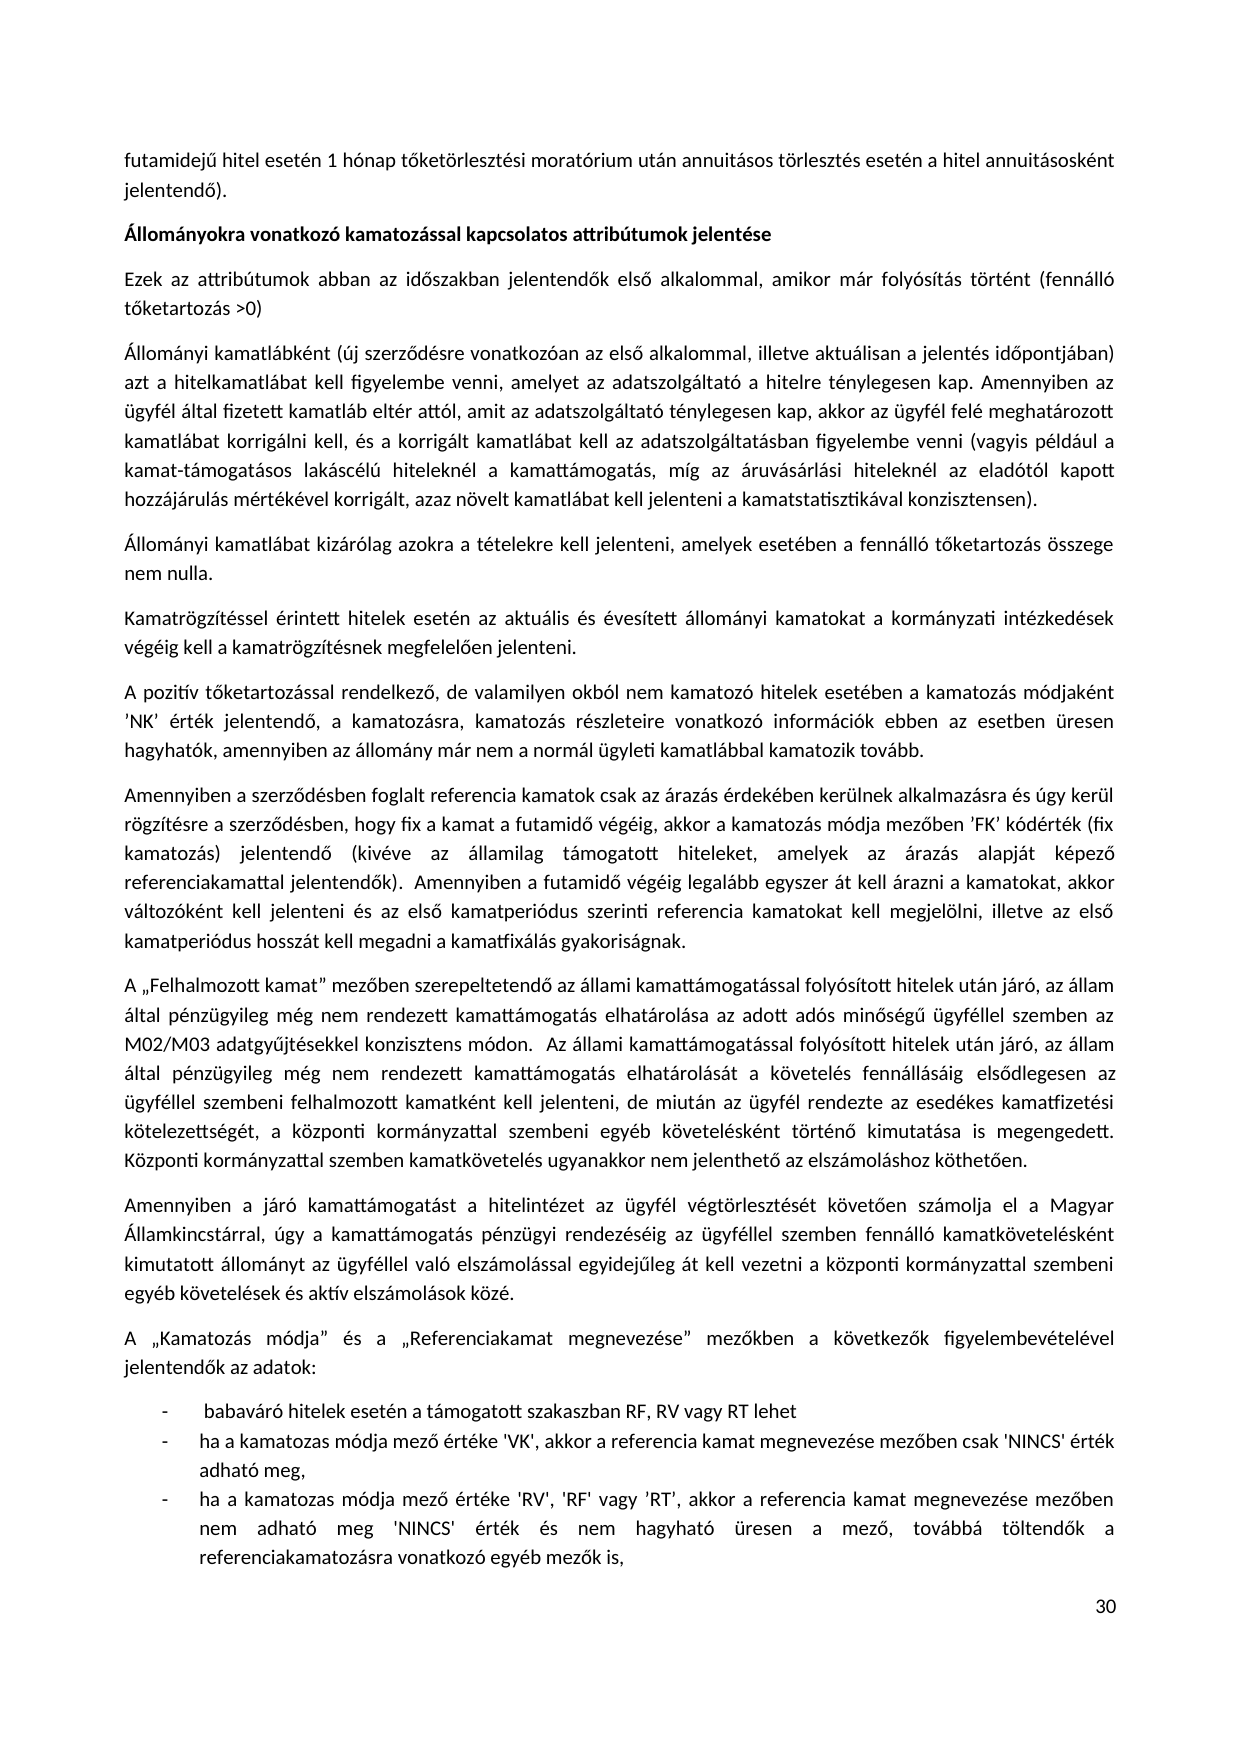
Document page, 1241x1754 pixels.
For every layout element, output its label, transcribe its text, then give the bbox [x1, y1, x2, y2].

text Állományi kamatlábat kizárólag azokra a tételekre kell jelenteni, amelyek esetében a fennálló tőketartozás összege nem nulla. [124, 531, 1116, 586]
text Állományokra vonatkozó kamatozással kapcsolatos attribútumok jelentése [124, 222, 1116, 247]
text Amennyiben a járó kamattámogatást a hitelintézet az ügyfél végtörlesztését követően számolja el a Magyar Államkincstárral, úgy a kamattámogatás pénzügyi rendezéséig az ügyféllel szemben fennálló kamatkövetelésként kimutatott állományt az ügyféllel való elszámolással egyidejűleg át kell vezetni a központi kormányzattal szembeni egyéb követelések és aktív elszámolások közé. [124, 1192, 1116, 1305]
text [124, 148, 1116, 202]
list ha a kamatozas módja mező értéke 'VK', akkor a referencia kamat megnevezése mezőben csak 'NINCS' érték adható meg, [162, 1428, 1116, 1482]
text Állományi kamatlábként (új szerződésre vonatkozóan az első alkalommal, illetve aktuálisan a jelentés időpontjában) azt a hitelkamatlábat kell figyelembe venni, amelyet az adatszolgáltató a hitelre ténylegesen kap. Amennyiben az ügyfél által fizetett kamatláb eltér attól, amit az adatszolgáltató ténylegesen kap, akkor az ügyfél felé meghatározott kamatlábat korrigálni kell, és a korrigált kamatlábat kell az adatszolgáltatásban figyelembe venni (vagyis például a kamat-támogatásos lakáscélú hiteleknél a kamattámogatás, míg az áruvásárlási hiteleknél az eladótól kapott hozzájárulás mértékével korrigált, azaz növelt kamatlábat kell jelenteni a kamatstatisztikával konzisztensen). [124, 340, 1116, 512]
text Kamatrögzítéssel érintett hitelek esetén az aktuális és évesített állományi kamatokat a kormányzati intézkedések végéig kell a kamatrögzítésnek megfelelően jelenteni. [124, 605, 1116, 659]
text Amennyiben a szerződésben foglalt referencia kamatok csak az árazás érdekében kerülnek alkalmazásra és úgy kerül rögzítésre a szerződésben, hogy fix a kamat a futamidő végéig, akkor a kamatozás módja mezőben ’FK’ kódérték (fix kamatozás) jelentendő (kivéve az államilag támogatott hiteleket, amelyek az árazás alapját képező referenciakamattal jelentendők). Amennyiben a futamidő végéig legalább egyszer át kell árazni a kamatokat, akkor változóként kell jelenteni és az első kamatperiódus szerinti referencia kamatokat kell megjelölni, illetve az első kamatperiódus hosszát kell megadni a kamatfixálás gyakoriságnak. [124, 782, 1116, 953]
text A „Kamatozás módja” és a „Referenciakamat megnevezése” mezőkben a következők figyelembevételével jelentendők az adatok: [124, 1325, 1116, 1379]
list ha a kamatozas módja mező értéke 'RV', 'RF' vagy ’RT’, akkor a referencia kamat megnevezése mezőben nem adható meg 'NINCS' érték és nem hagyható üresen a mező, továbbá töltendők a referenciakamatozásra vonatkozó egyéb mezők is, [162, 1486, 1116, 1570]
list babaváró hitelek esetén a támogatott szakaszban RF, RV vagy RT lehet [162, 1399, 1116, 1424]
text A „Felhalmozott kamat” mezőben szerepeltetendő az állami kamattámogatással folyósított hitelek után járó, az állam által pénzügyileg még nem rendezett kamattámogatás elhatárolása az adott adós minőségű ügyféllel szemben az M02/M03 adatgyűjtésekkel konzisztens módon. Az állami kamattámogatással folyósított hitelek után járó, az állam által pénzügyileg még nem rendezett kamattámogatás elhatárolását a követelés fennállásáig elsődlegesen az ügyféllel szembeni felhalmozott kamatként kell jelenteni, de miután az ügyfél rendezte az esedékes kamatfizetési kötelezettségét, a központi kormányzattal szembeni egyéb követelésként történő kimutatása is megengedett. Központi kormányzattal szemben kamatkövetelés ugyanakkor nem jelenthető az elszámoláshoz köthetően. [124, 973, 1116, 1173]
text A pozitív tőketartozással rendelkező, de valamilyen okból nem kamatozó hitelek esetében a kamatozás módjaként ’NK’ érték jelentendő, a kamatozásra, kamatozás részleteire vonatkozó információk ebben az esetben üresen hagyhatók, amennyiben az állomány már nem a normál ügyleti kamatlábbal kamatozik tovább. [124, 679, 1116, 763]
text Ezek az attribútumok abban az időszakban jelentendők első alkalommal, amikor már folyósítás történt (fennálló tőketartozás >0) [124, 266, 1116, 321]
